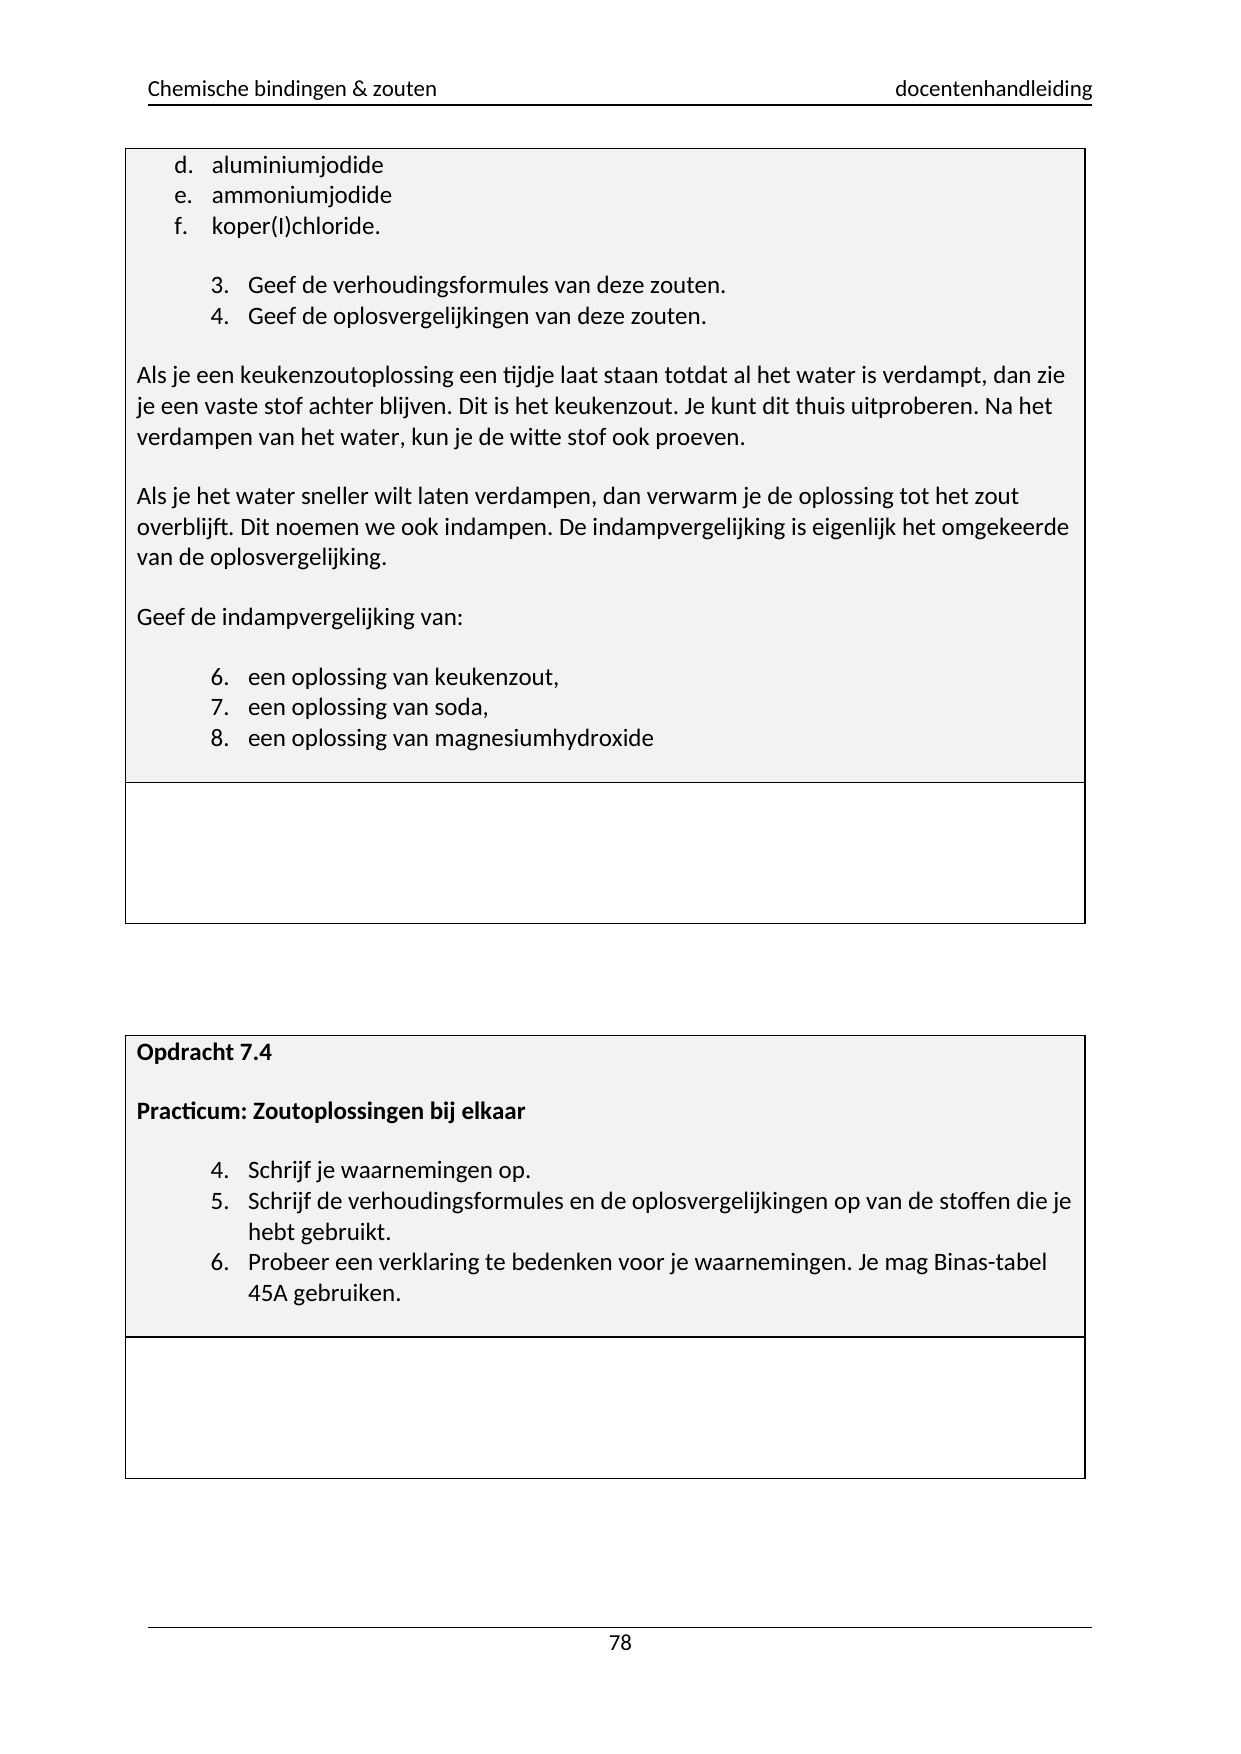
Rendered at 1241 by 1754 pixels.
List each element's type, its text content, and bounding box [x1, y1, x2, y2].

table_header Opdracht 7.4 Practicum: Zoutoplossingen bij elkaar Schrijf je waarnemingen op. Schrijf de verhoudingsformules en de oplosvergelijkingen op van de stoffen die je hebt gebruikt. Probeer een verklaring te bedenken voor je waarnemingen. Je mag Binas-tabel 45A gebruiken. [126, 1036, 1084, 1336]
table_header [126, 149, 1084, 782]
table_cell [126, 1338, 1084, 1478]
table_cell [126, 783, 1084, 923]
